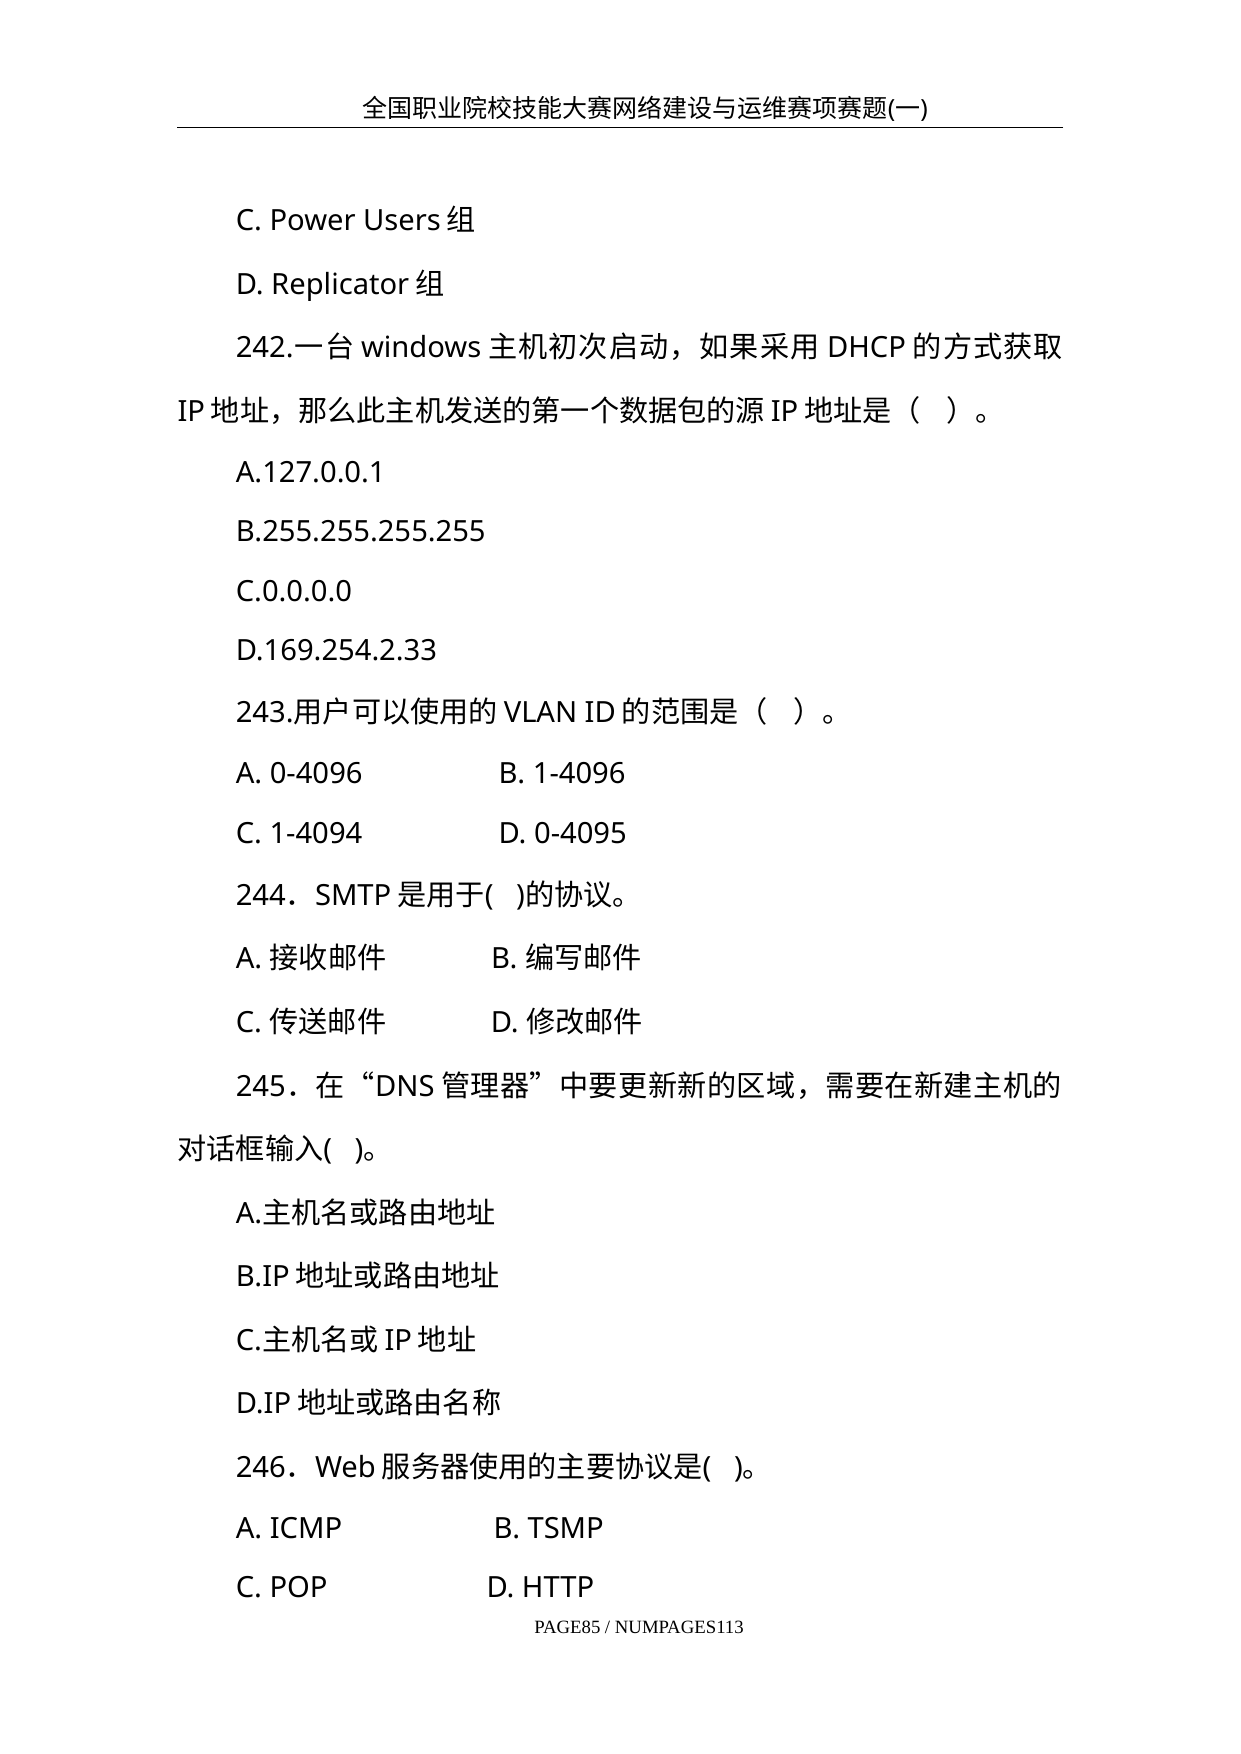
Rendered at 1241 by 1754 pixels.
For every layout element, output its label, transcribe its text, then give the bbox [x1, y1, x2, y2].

text 243.用户可以使用的VLAN ID的范围是（ ）。 [177, 689, 1063, 731]
text D.IP地址或路由名称 [177, 1380, 1063, 1422]
text C. 1-4094 D. 0-4095 [177, 812, 1063, 852]
text A.主机名或路由地址 [177, 1189, 1063, 1232]
text 242.一台windows主机初次启动，如果采用DHCP的方式获取IP地址，那么此主机发送的第一个数据包的源IP地址是（ ）。 [177, 324, 1063, 430]
text 244．SMTP是用于( )的协议。 [177, 871, 1063, 914]
text 245．在“DNS管理器”中要更新新的区域，需要在新建主机的对话框输入( )。 [177, 1062, 1063, 1168]
text C. Power Users组 [177, 197, 1063, 239]
text B.255.255.255.255 [177, 511, 1063, 550]
text A. 接收邮件 B. 编写邮件 [177, 935, 1063, 977]
text D. Replicator组 [177, 260, 1063, 303]
text C.0.0.0.0 [177, 570, 1063, 610]
text 246．Web服务器使用的主要协议是( )。 [177, 1443, 1063, 1486]
text C.主机名或IP地址 [177, 1316, 1063, 1359]
text B.IP地址或路由地址 [177, 1253, 1063, 1295]
text C. 传送邮件 D. 修改邮件 [177, 998, 1063, 1041]
text A.127.0.0.1 [177, 451, 1063, 491]
text A. 0-4096 B. 1-4096 [177, 752, 1063, 792]
text D.169.254.2.33 [177, 629, 1063, 669]
text C. POP D. HTTP [177, 1566, 1063, 1606]
text A. ICMP B. TSMP [177, 1507, 1063, 1547]
